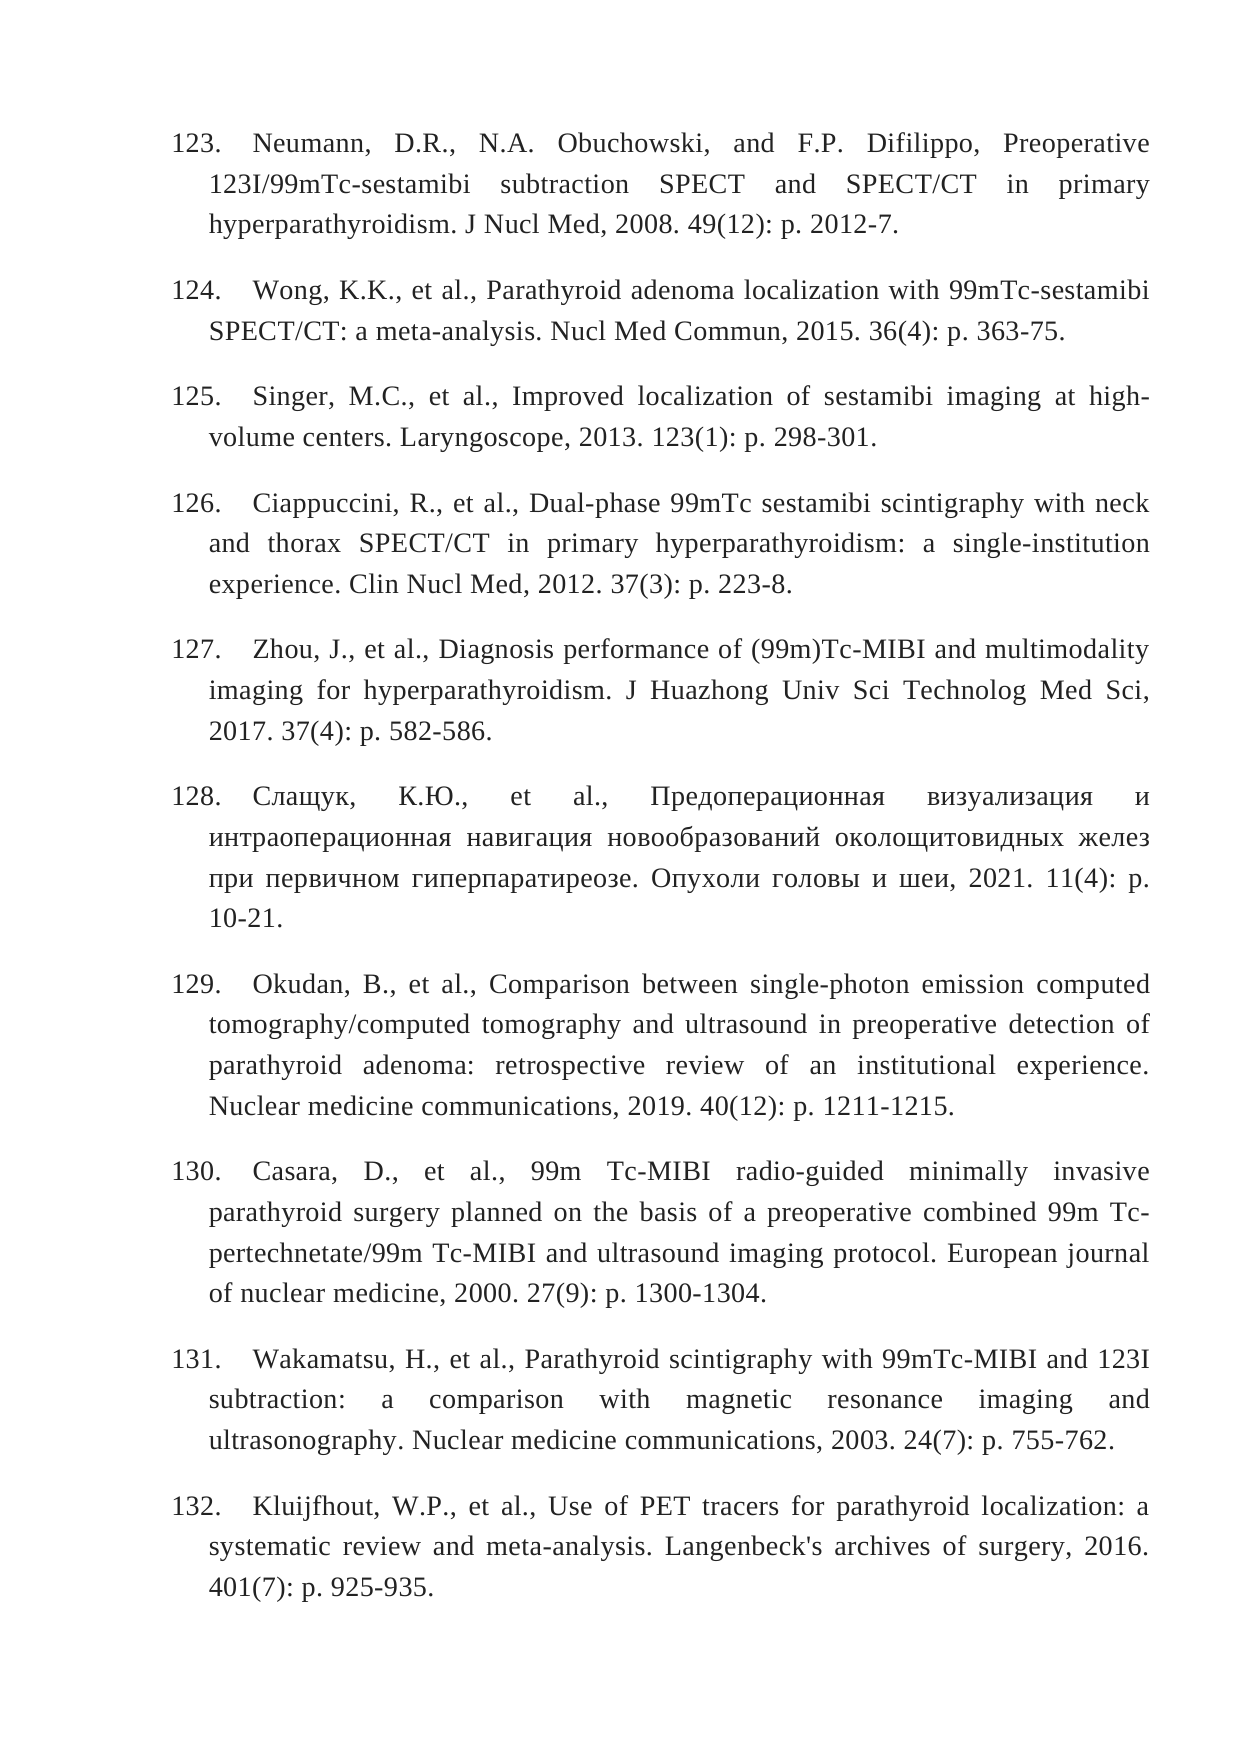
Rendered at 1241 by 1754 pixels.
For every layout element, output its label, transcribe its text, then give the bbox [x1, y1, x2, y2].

list Ciappuccini, R., et al., Dual-phase 99mTc sestamibi scintigraphy with neck and thorax SPECT/CT in primary hyperparathyroidism: a single-institution experience. Clin Nucl Med, 2012. 37(3): p. 223-8. [171, 477, 1152, 599]
list Слащук, К.Ю., et al., Предоперационная визуализация и интраоперационная навигация новообразований околощитовидных желез при первичном гиперпаратиреозе. Опухоли головы и шеи, 2021. 11(4): p. 10-21. [171, 771, 1152, 934]
list Casara, D., et al., 99m Tc-MIBI radio-guided minimally invasive parathyroid surgery planned on the basis of a preoperative combined 99m Tc-pertechnetate/99m Tc-MIBI and ultrasound imaging protocol. European journal of nuclear medicine, 2000. 27(9): p. 1300-1304. [171, 1146, 1152, 1309]
list Kluijfhout, W.P., et al., Use of PET tracers for parathyroid localization: a systematic review and meta-analysis. Langenbeck's archives of surgery, 2016. 401(7): p. 925-935. [171, 1481, 1152, 1602]
list Neumann, D.R., N.A. Obuchowski, and F.P. Difilippo, Preoperative 123I/99mTc-sestamibi subtraction SPECT and SPECT/CT in primary hyperparathyroidism. J Nucl Med, 2008. 49(12): p. 2012-7. [171, 118, 1152, 240]
list Zhou, J., et al., Diagnosis performance of (99m)Tc-MIBI and multimodality imaging for hyperparathyroidism. J Huazhong Univ Sci Technolog Med Sci, 2017. 37(4): p. 582-586. [171, 624, 1152, 746]
list Okudan, B., et al., Comparison between single-photon emission computed tomography/computed tomography and ultrasound in preoperative detection of parathyroid adenoma: retrospective review of an institutional experience. Nuclear medicine communications, 2019. 40(12): p. 1211-1215. [171, 959, 1152, 1121]
list Wakamatsu, H., et al., Parathyroid scintigraphy with 99mTc-MIBI and 123I subtraction: a comparison with magnetic resonance imaging and ultrasonography. Nuclear medicine communications, 2003. 24(7): p. 755-762. [171, 1334, 1152, 1456]
list Wong, K.K., et al., Parathyroid adenoma localization with 99mTc-sestamibi SPECT/CT: a meta-analysis. Nucl Med Commun, 2015. 36(4): p. 363-75. [171, 265, 1152, 346]
list Singer, M.C., et al., Improved localization of sestamibi imaging at high-volume centers. Laryngoscope, 2013. 123(1): p. 298-301. [171, 371, 1152, 452]
